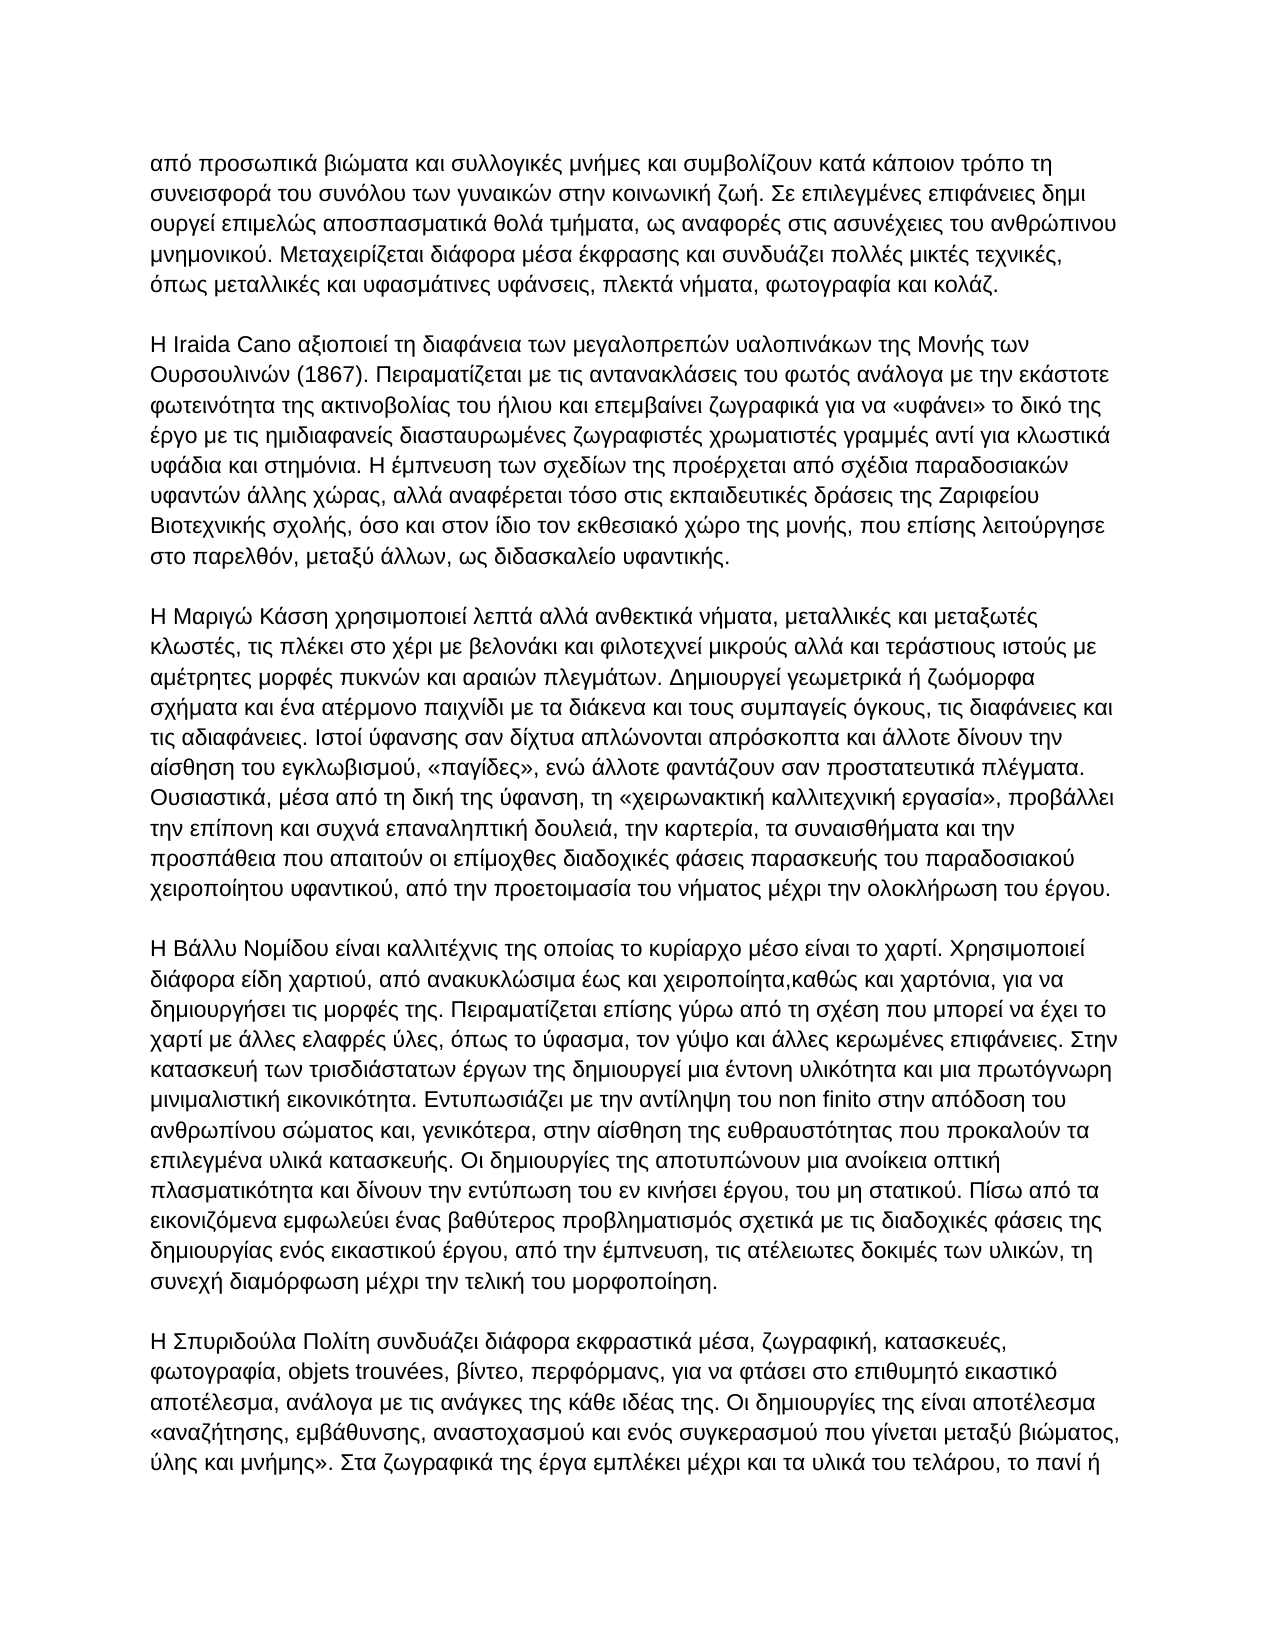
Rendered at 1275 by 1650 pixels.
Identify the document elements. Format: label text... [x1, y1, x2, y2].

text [150, 150, 1125, 207]
text ουργεί επιμελώς αποσπασματικά θολά τμήματα, ως αναφορές στις ασυνέχειες του ανθρώπινου μνημονικού. Μεταχειρίζεται διάφορα μέσα έκφρασης και συνδυάζει πολλές μικτές τεχνικές, όπως μεταλλικές και υφασμάτινες υφάνσεις, πλεκτά νήματα, φωτογραφία και κολάζ. [150, 210, 1125, 297]
text Η Μαριγώ Κάσση χρησιμοποιεί λεπτά αλλά ανθεκτικά νήματα, μεταλλικές και μεταξωτές κλωστές, τις πλέκει στο χέρι με βελονάκι και φιλοτεχνεί μικρούς αλλά και τεράστιους ιστούς με αμέτρητες μορφές πυκνών και αραιών πλεγμάτων. Δημιουργεί γεωμετρικά ή ζωόμορφα σχήματα και ένα ατέρμονο παιχνίδι με τα διάκενα και τους συμπαγείς όγκους, τις διαφάνειες και τις αδιαφάνειες. Ιστοί ύφανσης σαν δίχτυα απλώνονται απρόσκοπτα και άλλοτε δίνουν την αίσθηση του εγκλωβισμού, «παγίδες», ενώ άλλοτε φαντάζουν σαν προστατευτικά πλέγματα. Ουσιαστικά, μέσα από τη δική της ύφανση, τη «χειρωνακτική καλλιτεχνική εργασία», προβάλλει την επίπονη και συχνά επαναληπτική δουλειά, την καρτερία, τα συναισθήματα και την προσπάθεια που απαιτούν οι επίμοχθες διαδοχικές φάσεις παρασκευής του παραδοσιακού χειροποίητου υφαντικού, από την προετοιμασία του νήματος μέχρι την ολοκλήρωση του έργου. [150, 603, 1125, 901]
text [150, 1328, 1125, 1475]
text Η Iraida Cano αξιοποιεί τη διαφάνεια των μεγαλοπρεπών υαλοπινάκων της Μονής των Ουρσουλινών (1867). Πειραματίζεται με τις αντανακλάσεις του φωτός ανάλογα με την εκάστοτε φωτεινότητα της ακτινοβολίας του ήλιου και επεμβαίνει ζωγραφικά για να «υφάνει» το δικό της έργο με τις ημιδιαφανείς διασταυρωμένες ζωγραφιστές χρωματιστές γραμμές αντί για κλωστικά υφάδια και στημόνια. Η έμπνευση των σχεδίων της προέρχεται από σχέδια παραδοσιακών υφαντών άλλης χώρας, αλλά αναφέρεται τόσο στις εκπαιδευτικές δράσεις της Ζαριφείου Βιοτεχνικής σχολής, όσο και στον ίδιο τον εκθεσιακό χώρο της μονής, που επίσης λειτούργησε στο παρελθόν, μεταξύ άλλων, ως διδασκαλείο υφαντικής. [150, 331, 1125, 569]
text Η Βάλλυ Νομίδου είναι καλλιτέχνις της οποίας το κυρίαρχο μέσο είναι το χαρτί. Χρησιμοποιεί διάφορα είδη χαρτιού, από ανακυκλώσιμα έως και χειροποίητα,καθώς και χαρτόνια, για να δημιουργήσει τις μορφές της. Πειραματίζεται επίσης γύρω από τη σχέση που μπορεί να έχει το χαρτί με άλλες ελαφρές ύλες, όπως το ύφασμα, τον γύψο και άλλες κερωμένες επιφάνειες. Στην κατασκευή των τρισδιάστατων έργων της δημιουργεί μια έντονη υλικότητα και μια πρωτόγνωρη μινιμαλιστική εικονικότητα. Εντυπωσιάζει με την αντίληψη του non finito στην απόδοση του ανθρωπίνου σώματος και, γενικότερα, στην αίσθηση της ευθραυστότητας που προκαλούν τα επιλεγμένα υλικά κατασκευής. Οι δημιουργίες της αποτυπώνουν μια ανοίκεια οπτική πλασματικότητα και δίνουν την εντύπωση του εν κινήσει έργου, του μη στατικού. Πίσω από τα εικονιζόμενα εμφωλεύει ένας βαθύτερος προβληματισμός σχετικά με τις διαδοχικές φάσεις της δημιουργίας ενός εικαστικού έργου, από την έμπνευση, τις ατέλειωτες δοκιμές των υλικών, τη συνεχή διαμόρφωση μέχρι την τελική του μορφοποίηση. [150, 935, 1125, 1294]
